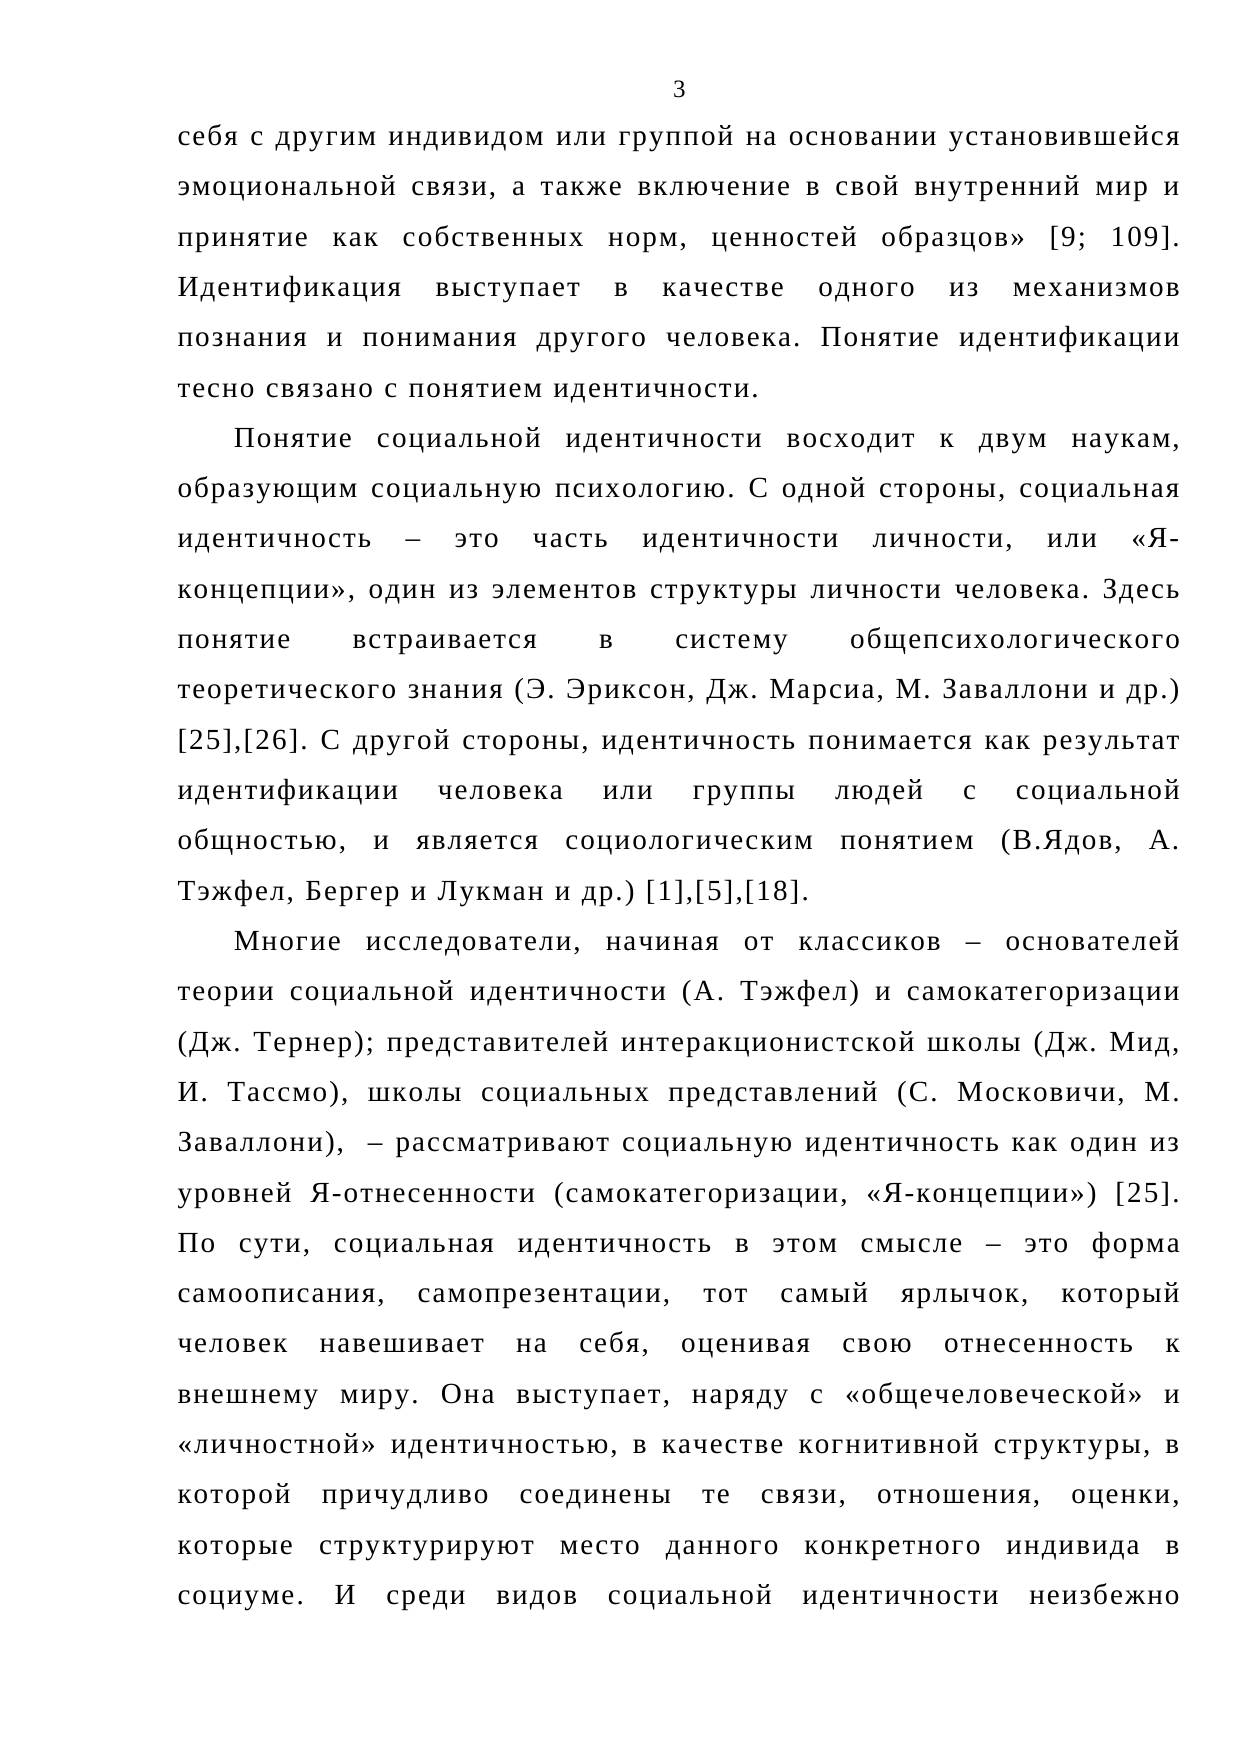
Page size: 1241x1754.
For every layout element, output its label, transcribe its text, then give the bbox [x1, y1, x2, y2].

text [177, 923, 1181, 1611]
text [177, 118, 1181, 403]
text Понятие социальной идентичности восходит к двум наукам, образующим социальную психологию. С одной стороны, социальная идентичность – это часть идентичности личности, или «Я-концепции», один из элементов структуры личности человека. Здесь понятие встраивается в систему общепсихологического теоретического знания (Э. Эриксон, Дж. Марсиа, М. Заваллони и др.) [25],[26]. С другой стороны, идентичность понимается как результат идентификации человека или группы людей с социальной общностью, и является социологическим понятием (В.Ядов, А. Тэжфел, Бергер и Лукман и др.) [1],[5],[18]. [177, 420, 1181, 906]
